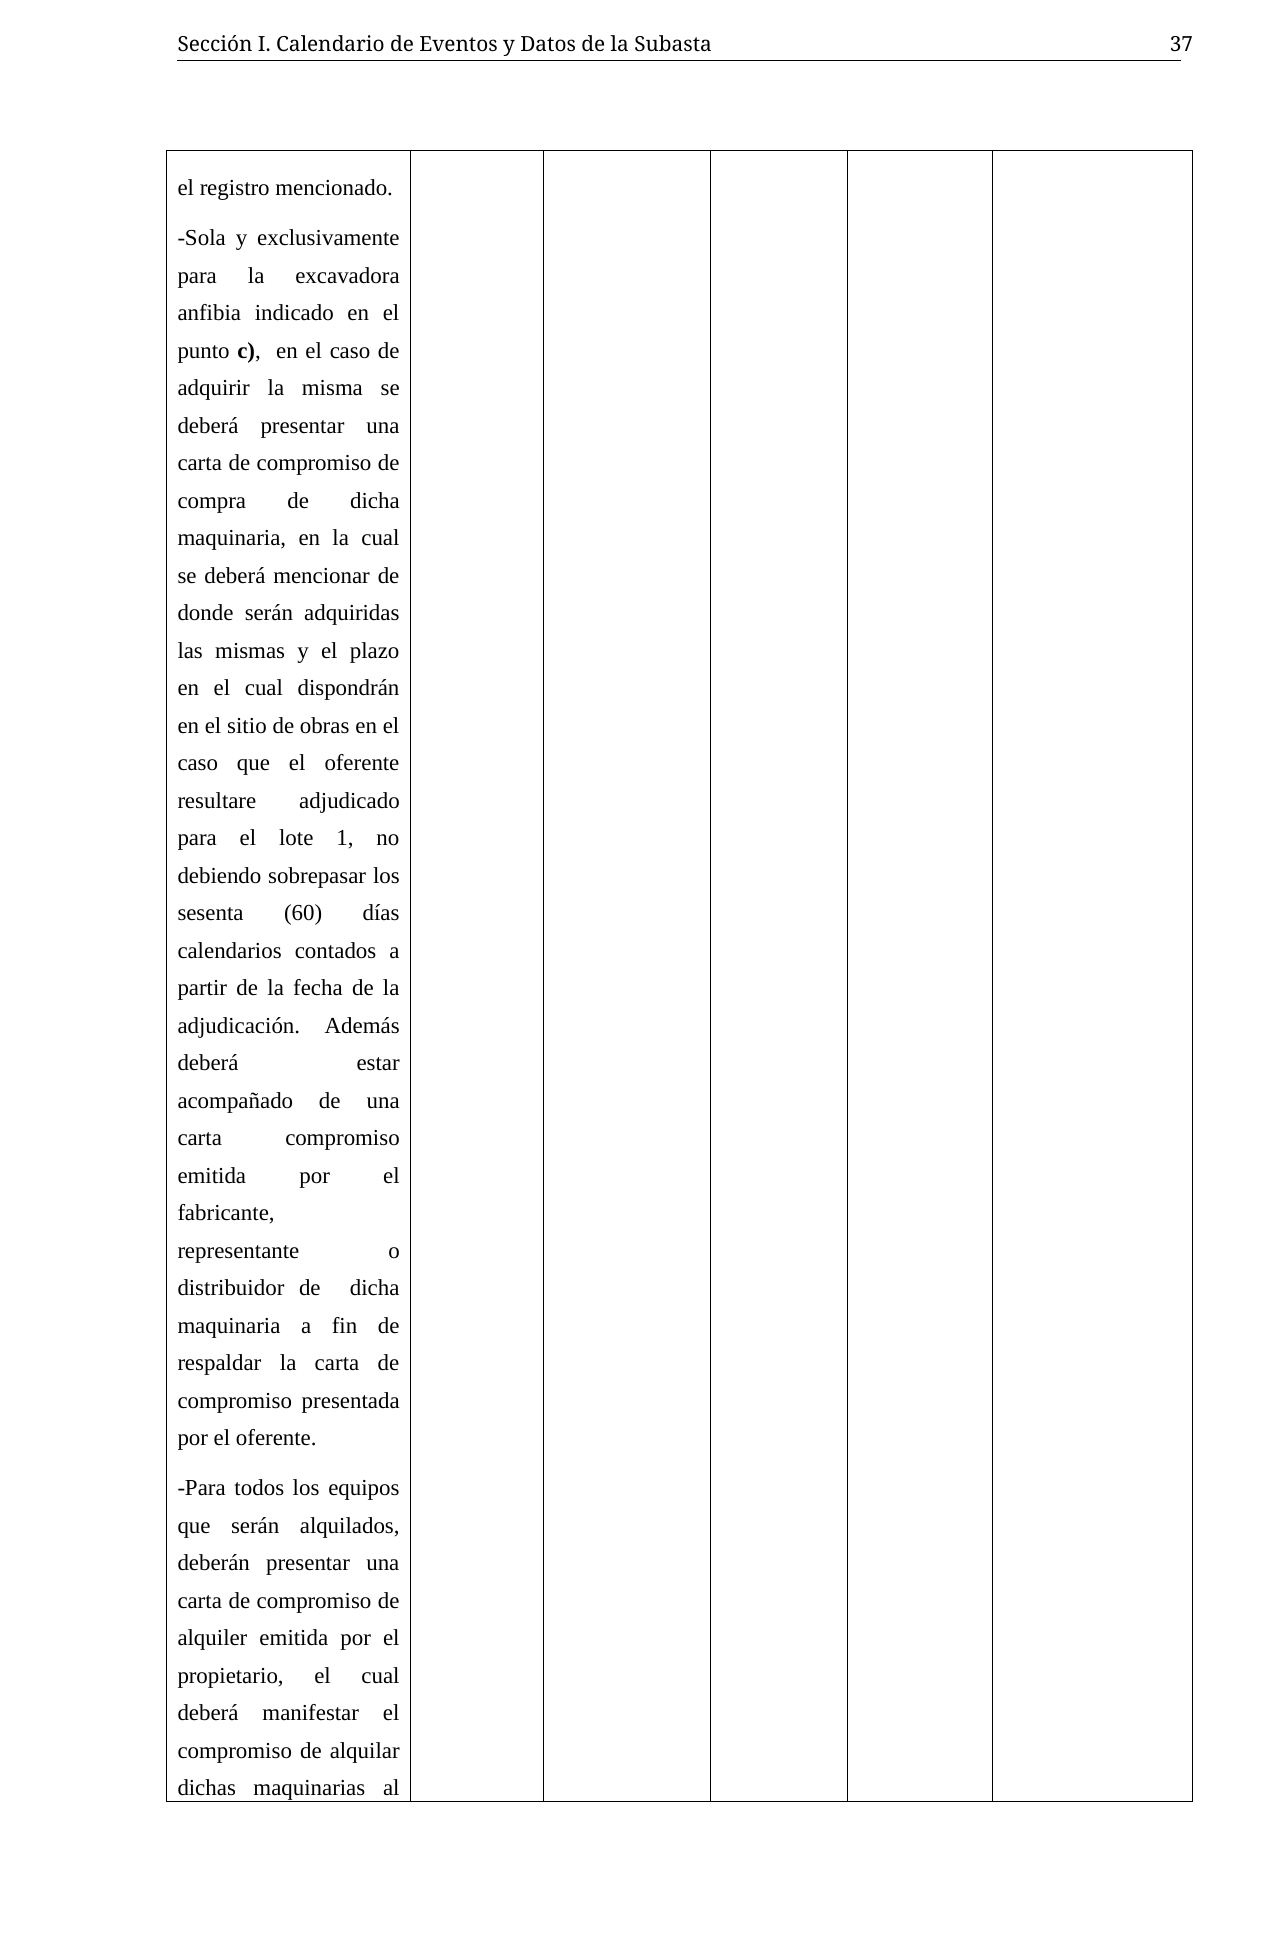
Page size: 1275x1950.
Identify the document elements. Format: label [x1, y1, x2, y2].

table_cell [167, 151, 410, 1801]
table_cell [411, 151, 543, 1801]
table_cell [544, 151, 710, 1801]
table_cell [711, 151, 847, 1801]
table_cell [848, 151, 992, 1801]
table_cell [993, 151, 1192, 1801]
